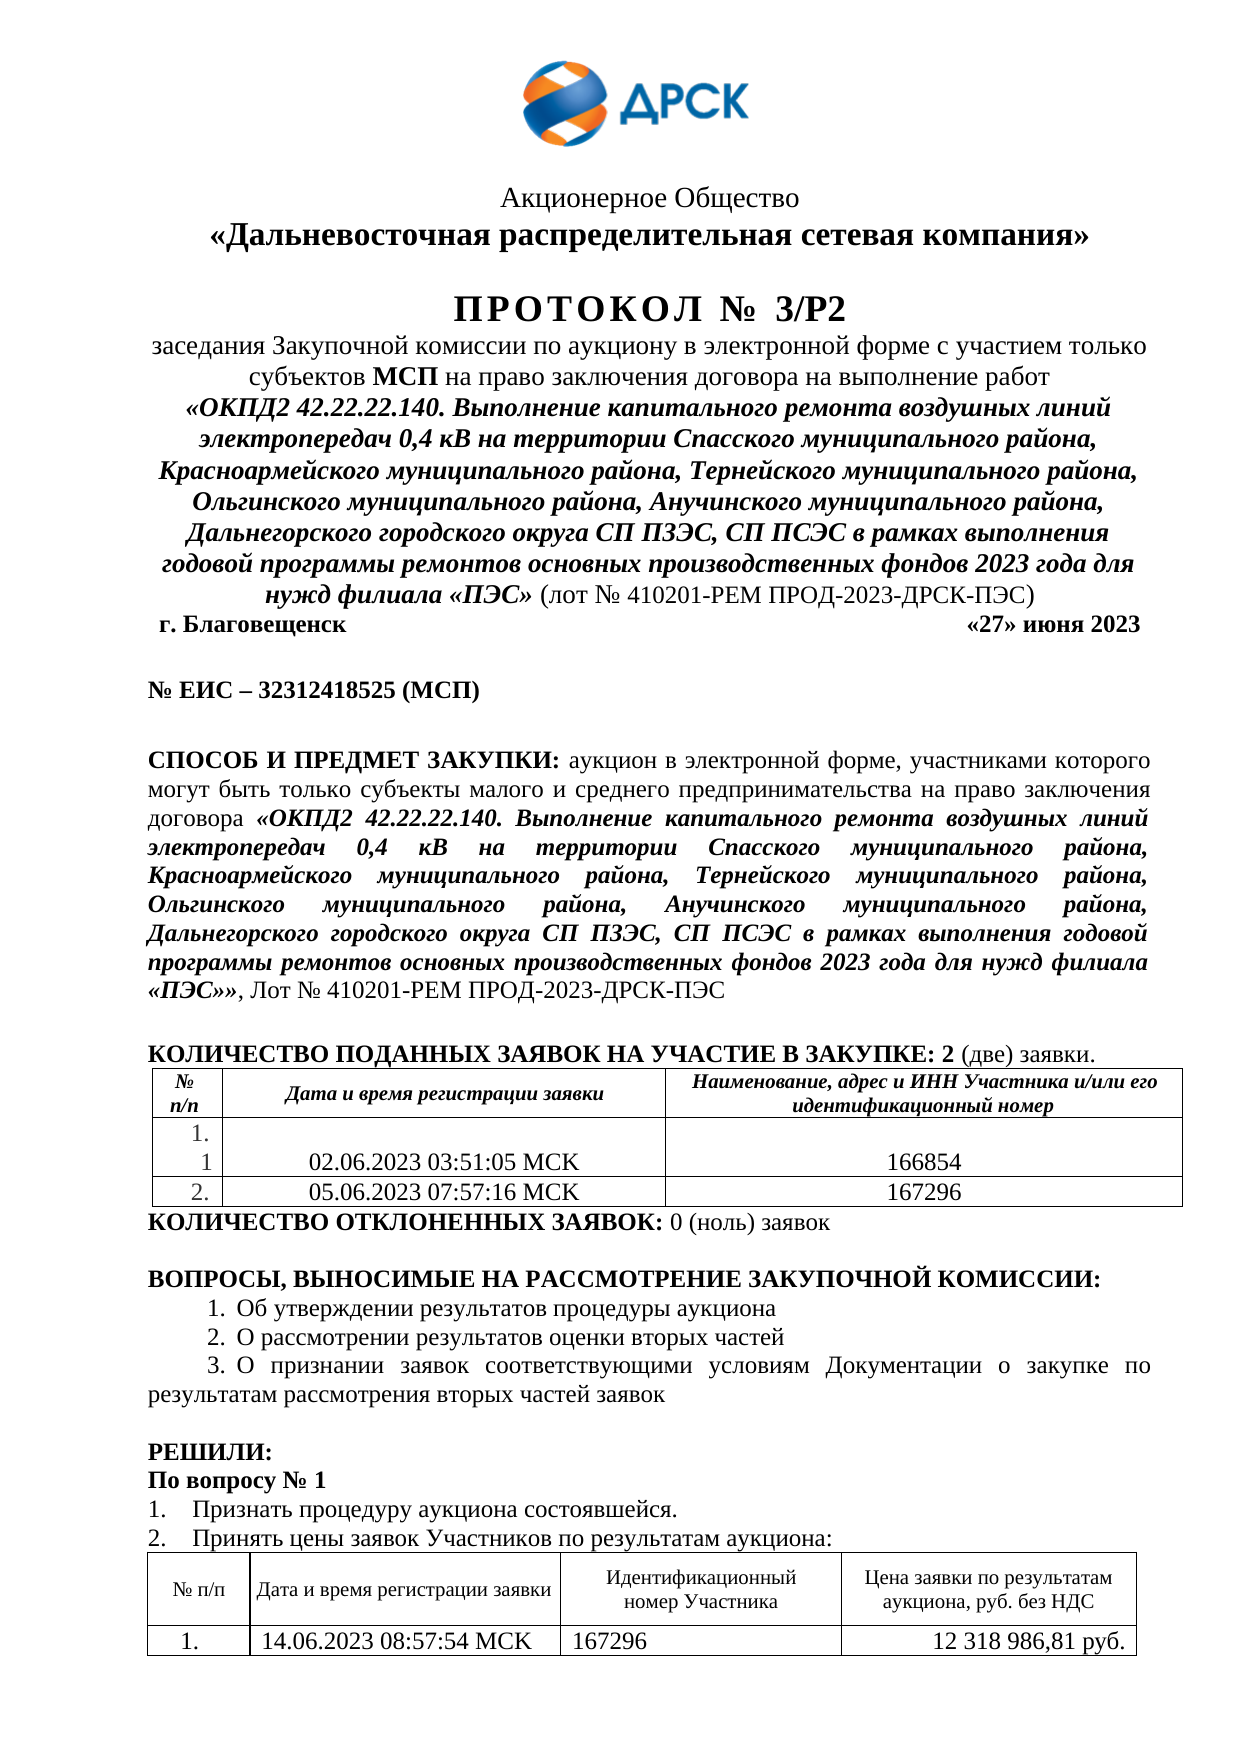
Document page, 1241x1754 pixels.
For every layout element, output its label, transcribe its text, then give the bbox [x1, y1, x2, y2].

list Об утверждении результатов процедуры аукциона [148, 1293, 1152, 1322]
table_header № п/п [148, 1553, 249, 1625]
text «Дальневосточная распределительная сетевая компания» [148, 214, 1152, 252]
list СПОСОБ И ПРЕДМЕТ ЗАКУПКИ: аукцион в электронной форме, участниками которого могут быть только субъекты малого и среднего предпринимательства на право заключения договора «ОКПД2 42.22.22.140. Выполнение капитального ремонта воздушных линий электропередач 0,4 кВ на территории Спасского муниципального района, Красноармейского муниципального района, Тернейского муниципального района, Ольгинского муниципального района, Анучинского муниципального района, Дальнегорского городского округа СП ПЗЭС, СП ПСЭС в рамках выполнения годовой программы ремонтов основных производственных фондов 2023 года для нужд филиала «ПЭС»», Лот № 410201-РЕМ ПРОД-2023-ДРСК-ПЭС [148, 746, 1152, 1004]
table_header Дата и время регистрации заявки [223, 1069, 665, 1117]
table_cell [148, 1626, 249, 1654]
text КОЛИЧЕСТВО ПОДАННЫХ ЗАЯВОК НА УЧАСТИЕ В ЗАКУПКЕ: 2 (две) заявки. [148, 1039, 1152, 1068]
list О признании заявок соответствующими условиям Документации о закупке по результатам рассмотрения вторых частей заявок [148, 1350, 1152, 1408]
table_header г. Благовещенск [148, 610, 652, 638]
list «ОКПД2 42.22.22.140. Выполнение капитального ремонта воздушных линий электропередач 0,4 кВ на территории Спасского муниципального района, Красноармейского муниципального района, Тернейского муниципального района, Ольгинского муниципального района, Анучинского муниципального района, Дальнегорского городского округа СП ПЗЭС, СП ПСЭС в рамках выполнения годовой программы ремонтов основных производственных фондов 2023 года для нужд филиала «ПЭС» (лот № 410201-РЕМ ПРОД-2023-ДРСК-ПЭС) [148, 391, 1152, 609]
table_cell 167296 [561, 1626, 841, 1654]
list заседания Закупочной комиссии по аукциону в электронной форме с участием только субъектов МСП на право заключения договора на выполнение работ [148, 329, 1152, 391]
table_header Наименование, адрес и ИНН Участника и/или его идентификационный номер [666, 1069, 1182, 1117]
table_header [251, 1553, 560, 1625]
text Акционерное Общество [148, 181, 1152, 214]
picture [519, 59, 766, 147]
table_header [561, 1553, 841, 1625]
list № ЕИС – 32312418525 (МСП) [148, 676, 1152, 704]
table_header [842, 1553, 1136, 1625]
text По вопросу № 1 [148, 1465, 1152, 1494]
table_cell [153, 1177, 222, 1206]
list РЕШИЛИ: [148, 1437, 1152, 1465]
text ВОПРОСЫ, ВЫНОСИМЫЕ НА РАССМОТРЕНИЕ ЗАКУПОЧНОЙ КОМИССИИ: [148, 1264, 1152, 1293]
table_cell 02.06.2023 03:51:05 MCK [223, 1118, 665, 1176]
table_cell 05.06.2023 07:57:16 MCK [223, 1177, 665, 1206]
list Признать процедуру аукциона состоявшейся. [148, 1494, 1152, 1523]
list О рассмотрении результатов оценки вторых частей [148, 1322, 1152, 1350]
table_cell 166854 [666, 1118, 1182, 1176]
table_header № п/п [153, 1069, 222, 1117]
table_cell 167296 [666, 1177, 1182, 1206]
table_cell 14.06.2023 08:57:54 MCK [251, 1626, 560, 1654]
table_cell 1 [153, 1118, 222, 1176]
list Принять цены заявок Участников по результатам аукциона: [148, 1523, 1152, 1552]
table_header «27» июня 2023 [652, 610, 1152, 638]
text ПРОТОКОЛ № 3/Р2 [148, 286, 1152, 329]
text КОЛИЧЕСТВО ОТКЛОНЕННЫХ ЗАЯВОК: 0 (ноль) заявок [148, 1207, 1137, 1235]
table_cell 12 318 986,81 руб. [842, 1626, 1136, 1654]
